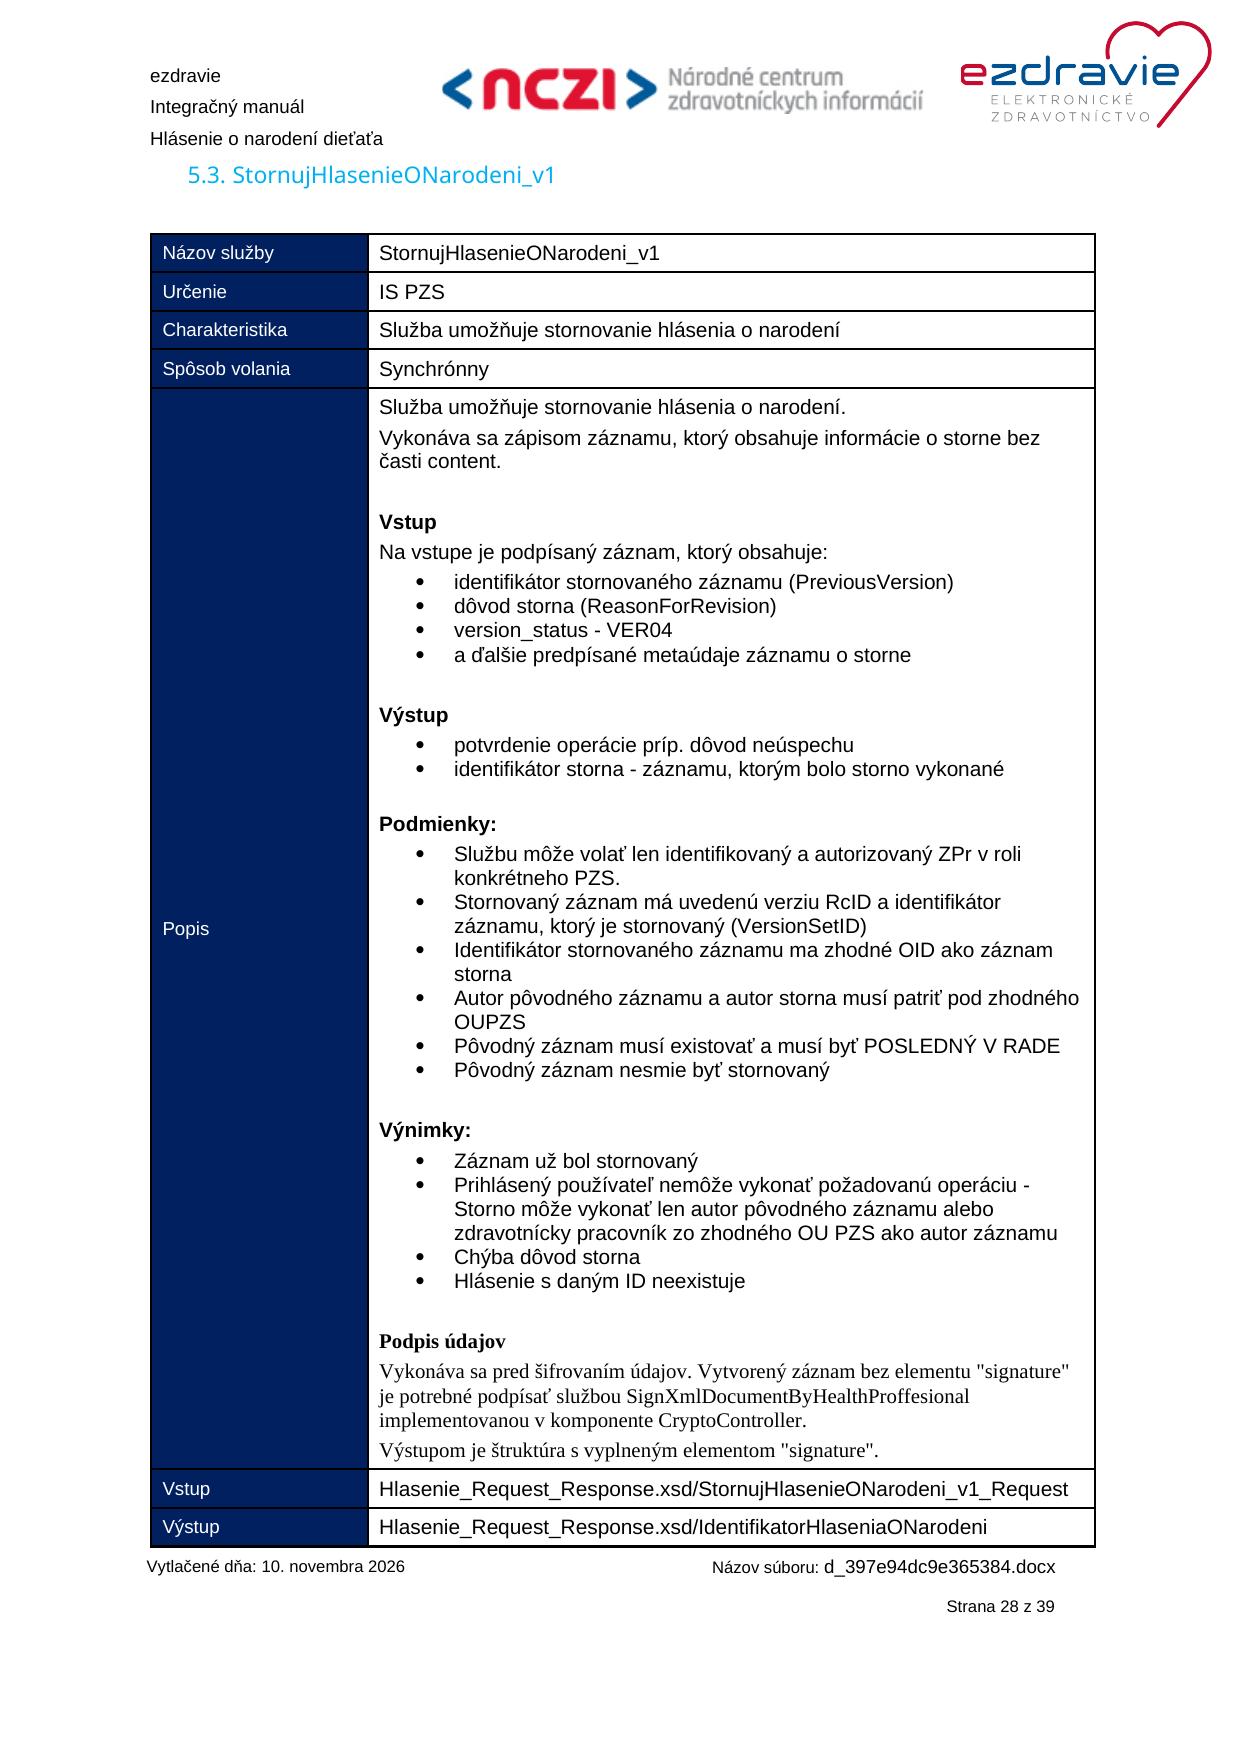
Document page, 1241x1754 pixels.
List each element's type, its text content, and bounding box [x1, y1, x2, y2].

table_cell Spôsob volania [152, 350, 367, 387]
table_header StornujHlasenieONarodeni_v1 [369, 235, 1094, 271]
table_cell Služba umožňuje stornovanie hlásenia o narodení. Vykonáva sa zápisom záznamu, ktorý obsahuje informácie o storne bez časti content. Vstup Na vstupe je podpísaný záznam, ktorý obsahuje: identifikátor stornovaného záznamu (PreviousVersion) dôvod storna (ReasonForRevision) version_status - VER04 a ďalšie predpísané metaúdaje záznamu o storne Výstup potvrdenie operácie príp. dôvod neúspechu identifikátor storna - záznamu, ktorým bolo storno vykonané Podmienky: Službu môže volať len identifikovaný a autorizovaný ZPr v roli konkrétneho PZS. Stornovaný záznam má uvedenú verziu RcID a identifikátor záznamu, ktorý je stornovaný (VersionSetID) Identifikátor stornovaného záznamu ma zhodné OID ako záznam storna Autor pôvodného záznamu a autor storna musí patriť pod zhodného OUPZS Pôvodný záznam musí existovať a musí byť POSLEDNÝ V RADE Pôvodný záznam nesmie byť stornovaný Výnimky: Záznam už bol stornovaný Prihlásený používateľ nemôže vykonať požadovanú operáciu - Storno môže vykonať len autor pôvodného záznamu alebo zdravotnícky pracovník zo zhodného OU PZS ako autor záznamu Chýba dôvod storna Hlásenie s daným ID neexistuje Podpis údajov Vykonáva sa pred šifrovaním údajov. Vytvorený záznam bez elementu "signature" je potrebné podpísať službou SignXmlDocumentByHealthProffesional implementovanou v komponente CryptoController. Výstupom je štruktúra s vyplneným elementom "signature". [369, 389, 1094, 1468]
table_cell IS PZS [369, 273, 1094, 310]
table_header Názov služby [152, 235, 367, 271]
table_cell Popis [152, 389, 367, 1468]
table_cell Výstup [152, 1509, 367, 1545]
table_cell Hlasenie_Request_Response.xsd/IdentifikatorHlaseniaONarodeni [369, 1509, 1094, 1545]
table_cell Synchrónny [369, 350, 1094, 387]
picture [961, 21, 1212, 128]
table_cell Hlasenie_Request_Response.xsd/StornujHlasenieONarodeni_v1_Request [369, 1470, 1094, 1507]
table_cell Charakteristika [152, 312, 367, 348]
table_cell Vstup [152, 1470, 367, 1507]
subtitle StornujHlasenieONarodeni_v1 [187, 159, 1090, 190]
table_cell Služba umožňuje stornovanie hlásenia o narodení [369, 312, 1094, 348]
table_cell Určenie [152, 273, 367, 310]
picture [442, 67, 924, 114]
